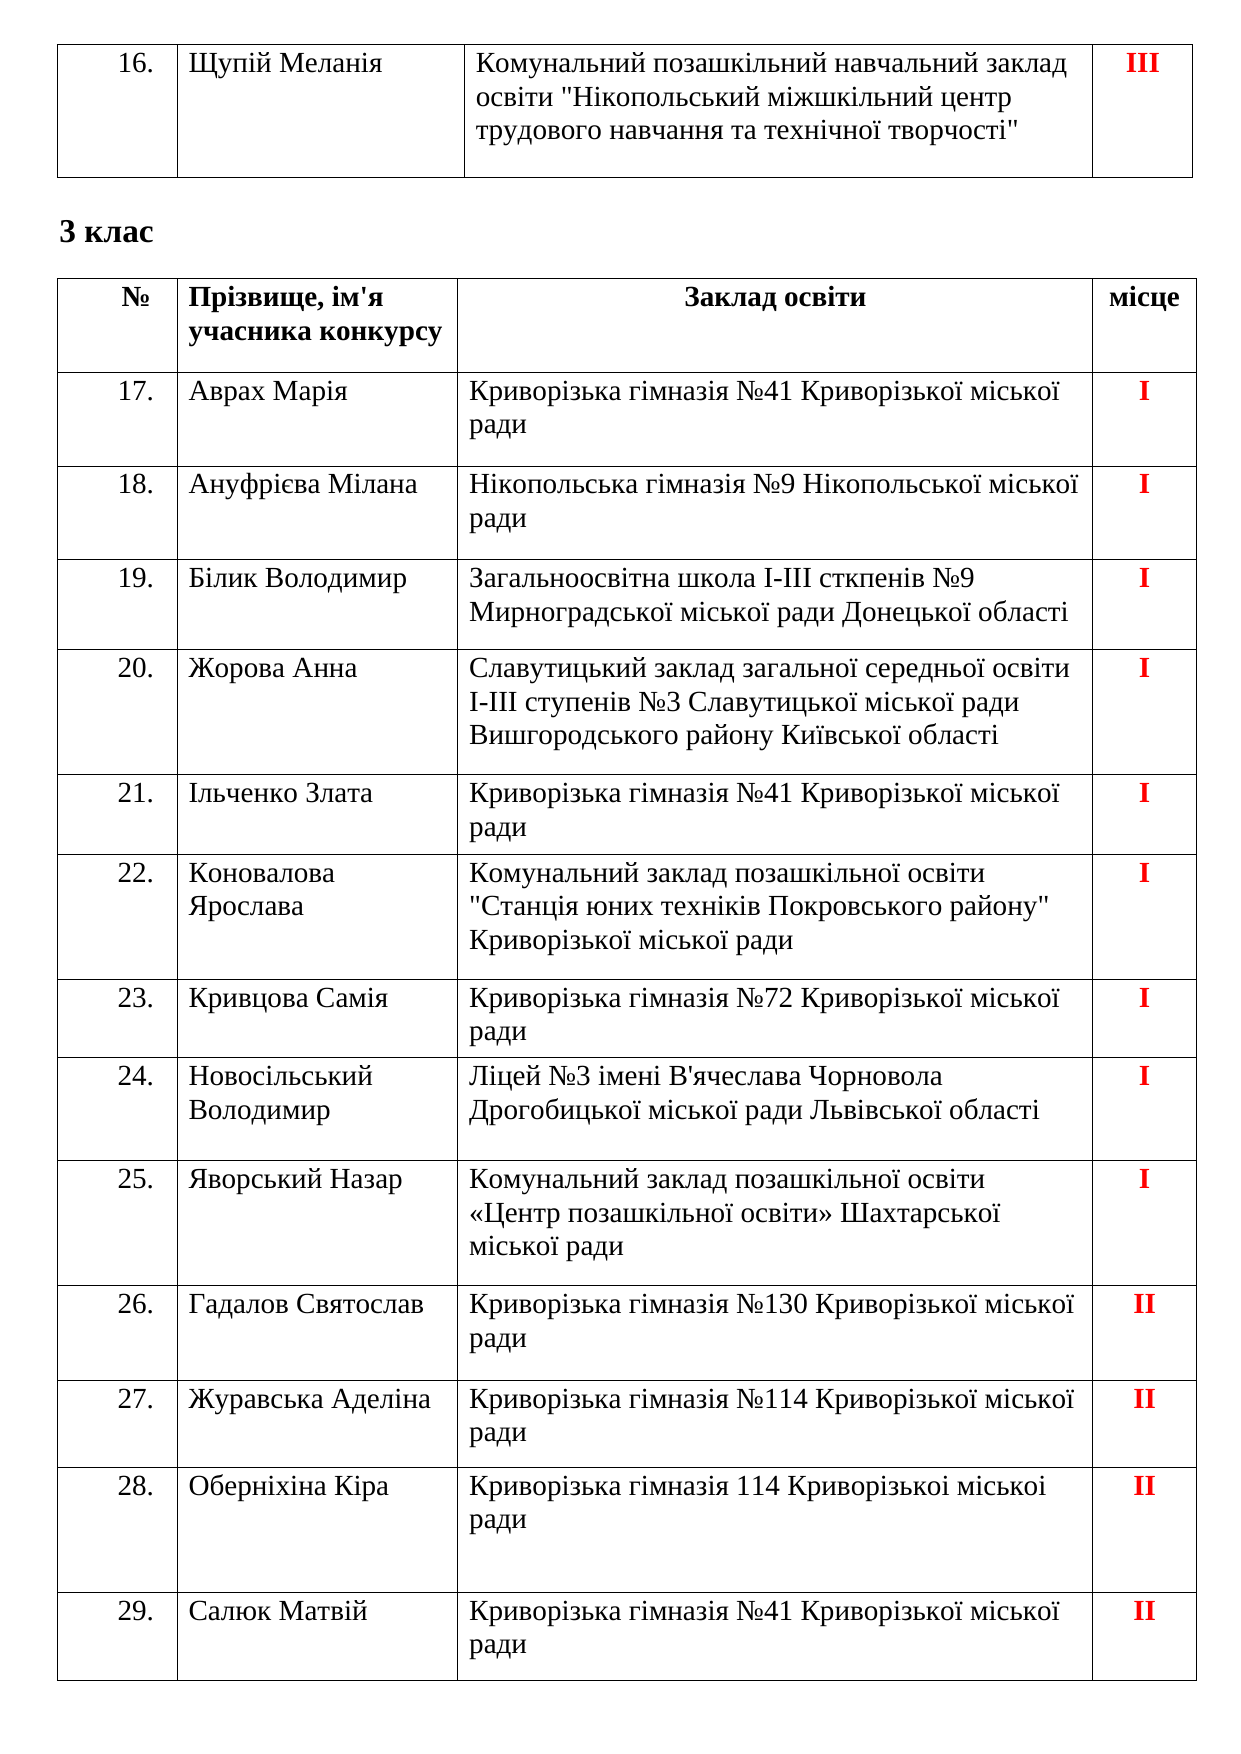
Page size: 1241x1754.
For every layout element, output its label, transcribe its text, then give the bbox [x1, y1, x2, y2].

table_cell Новосільський Володимир [178, 1058, 457, 1160]
table_cell Білик Володимир [178, 560, 457, 649]
table_cell [58, 560, 177, 649]
table_cell Ануфрієва Мілана [178, 467, 457, 559]
table_cell ІІ [1093, 1286, 1196, 1380]
table_cell [58, 855, 177, 979]
table_cell Криворізька гімназія 114 Криворізькоі міськоі ради [458, 1468, 1092, 1592]
table_cell [58, 1058, 177, 1160]
table_cell [58, 1468, 177, 1592]
table_cell Ліцей №3 імені В'ячеслава Чорновола Дрогобицької міської ради Львівської області [458, 1058, 1092, 1160]
table_cell Загальноосвітна школа І-ІІІ сткпенів №9 Мирноградської міської ради Донецької області [458, 560, 1092, 649]
table_cell Криворізька гімназія №72 Криворізької міської ради [458, 980, 1092, 1057]
table_cell Оберніхіна Кіра [178, 1468, 457, 1592]
table_cell І [1093, 467, 1196, 559]
table_cell Криворізька гімназія №41 Криворізької міської ради [458, 775, 1092, 854]
table_cell Жорова Анна [178, 650, 457, 774]
table_cell Нікопольська гімназія №9 Нікопольської міської ради [458, 467, 1092, 559]
table_cell [58, 650, 177, 774]
table_header місце [1093, 279, 1196, 372]
table_header Заклад освіти [458, 279, 1092, 372]
table_cell І [1093, 1161, 1196, 1285]
table_cell Аврах Марія [178, 373, 457, 466]
table_cell Салюк Матвій [178, 1593, 457, 1680]
table_header Прізвище, ім'я учасника конкурсу [178, 279, 457, 372]
table_cell [58, 467, 177, 559]
table_cell [58, 980, 177, 1057]
table_cell Кривцова Самія [178, 980, 457, 1057]
table_cell І [1093, 855, 1196, 979]
table_cell Коновалова Ярослава [178, 855, 457, 979]
text 3 клас [59, 212, 1152, 278]
table_cell Щупій Меланія [178, 45, 464, 177]
table_cell І [1093, 1058, 1196, 1160]
table_cell Славутицький заклад загальної середньої освіти І-ІІІ ступенів №3 Славутицької міської ради Вишгородського району Київської області [458, 650, 1092, 774]
table_header № [58, 279, 177, 372]
table_cell Комунальний позашкільний навчальний заклад освіти "Нікопольський міжшкільний центр трудового навчання та технічної творчості" [465, 45, 1092, 177]
table_cell [58, 1593, 177, 1680]
table_cell [58, 1286, 177, 1380]
table_cell [58, 1161, 177, 1285]
table_cell Ільченко Злата [178, 775, 457, 854]
table_cell І [1093, 980, 1196, 1057]
table_cell Криворізька гімназія №114 Криворізької міської ради [458, 1381, 1092, 1467]
table_cell [58, 1381, 177, 1467]
table_cell [58, 373, 177, 466]
table_cell [58, 775, 177, 854]
table_cell Гадалов Святослав [178, 1286, 457, 1380]
table_cell І [1093, 560, 1196, 649]
table_cell Комунальний заклад позашкільної освіти «Центр позашкільної освіти» Шахтарської міської ради [458, 1161, 1092, 1285]
table_cell І [1093, 650, 1196, 774]
table_cell [58, 45, 177, 177]
table_cell ІІ [1093, 1593, 1196, 1680]
table_cell ІІІ [1093, 45, 1192, 177]
table_cell Журавська Аделіна [178, 1381, 457, 1467]
table_cell І [1093, 373, 1196, 466]
table_cell І [1093, 775, 1196, 854]
table_cell Криворізька гімназія №130 Криворізької міської ради [458, 1286, 1092, 1380]
table_cell ІІ [1093, 1468, 1196, 1592]
table_cell Криворізька гімназія №41 Криворізької міської ради [458, 373, 1092, 466]
table_cell Яворський Назар [178, 1161, 457, 1285]
table_cell Комунальний заклад позашкільної освіти "Станція юних техніків Покровського району" Криворізької міської ради [458, 855, 1092, 979]
table_cell ІІ [1093, 1381, 1196, 1467]
table_cell Криворізька гімназія №41 Криворізької міської ради [458, 1593, 1092, 1680]
